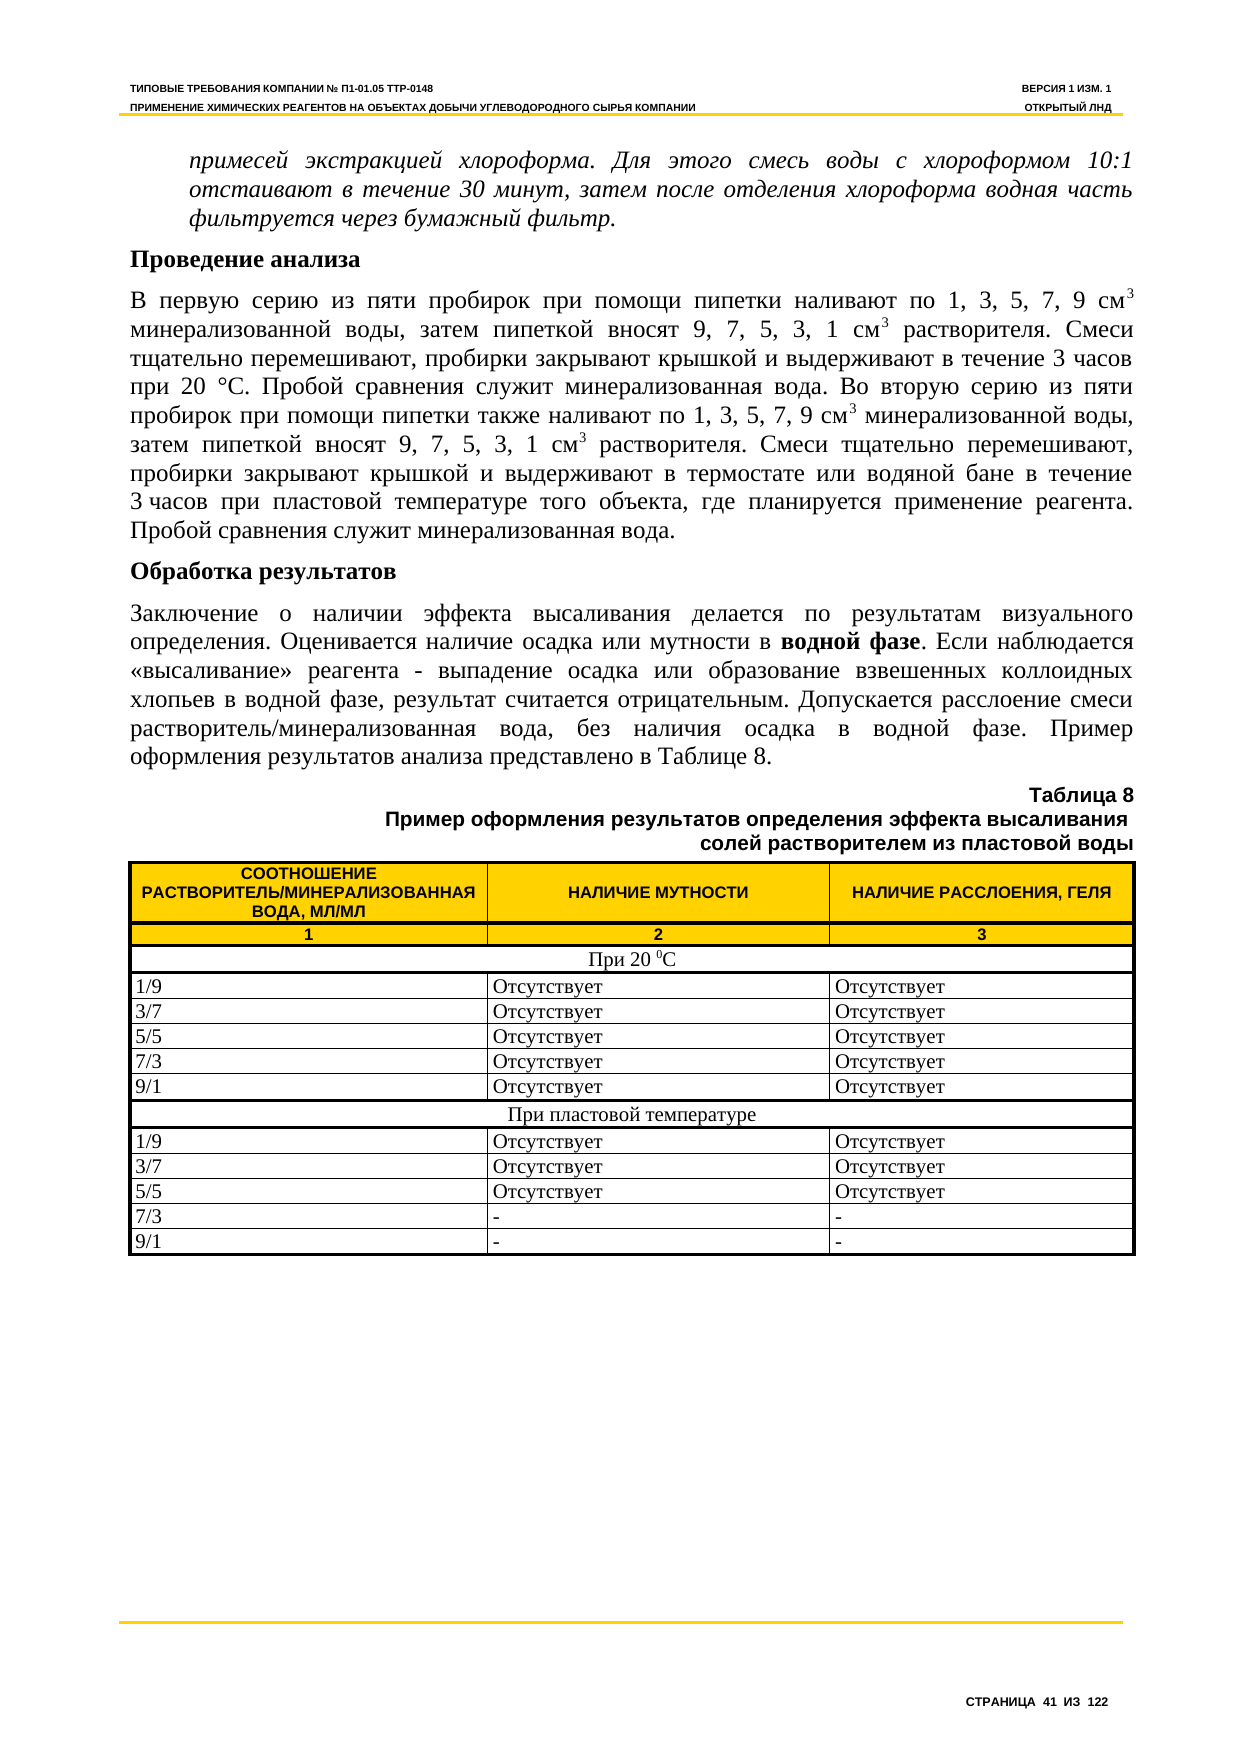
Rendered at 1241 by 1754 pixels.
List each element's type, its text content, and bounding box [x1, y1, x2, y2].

table_cell 7/3 [132, 1204, 487, 1228]
table_cell Отсутствует [830, 1049, 1132, 1073]
table_cell - [830, 1204, 1132, 1228]
table_cell 1 [132, 925, 487, 944]
text Проведение анализа [130, 244, 1134, 273]
table_cell Отсутствует [488, 1129, 829, 1153]
table_cell При пластовой температуре [132, 1102, 1132, 1126]
text Обработка результатов [130, 556, 1134, 585]
table_cell При 20 0С [132, 947, 1132, 971]
table_cell 9/1 [132, 1229, 487, 1253]
table_cell 9/1 [132, 1074, 487, 1098]
text Таблица 8 [130, 783, 1134, 807]
table_cell 1/9 [132, 1129, 487, 1153]
table_cell - [830, 1229, 1132, 1253]
table_cell Отсутствует [830, 1074, 1132, 1098]
table_cell Отсутствует [488, 1179, 829, 1203]
text Пример оформления результатов определения эффекта высаливания солей растворителем из пластовой воды [130, 807, 1134, 854]
table_header НАЛИЧИЕ МУТНОСТИ [488, 864, 829, 921]
table_cell 2 [488, 925, 829, 944]
table_cell Отсутствует [830, 1154, 1132, 1178]
table_cell Отсутствует [488, 1049, 829, 1073]
text Заключение о наличии эффекта высаливания делается по результатам визуального определения. Оценивается наличие осадка или мутности в водной фазе. Если наблюдается «высаливание» реагента - выпадение осадка или образование взвешенных коллоидных хлопьев в водной фазе, результат считается отрицательным. Допускается расслоение смеси растворитель/минерализованная вода, без наличия осадка в водной фазе. Пример оформления результатов анализа представлено в Таблице 8. [130, 598, 1134, 770]
table_cell Отсутствует [488, 974, 829, 998]
table_header НАЛИЧИЕ РАССЛОЕНИЯ, ГЕЛЯ [830, 864, 1132, 921]
table_header СООТНОШЕНИЕ РАСТВОРИТЕЛЬ/МИНЕРАЛИЗОВАННАЯ ВОДА, МЛ/МЛ [132, 864, 487, 921]
table_cell - [488, 1204, 829, 1228]
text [189, 145, 1134, 231]
table_cell Отсутствует [830, 1024, 1132, 1048]
table_cell 5/5 [132, 1179, 487, 1203]
table_cell Отсутствует [830, 1179, 1132, 1203]
table_cell 3/7 [132, 999, 487, 1023]
table_cell - [488, 1229, 829, 1253]
table_cell 3 [830, 925, 1132, 944]
text В первую серию из пяти пробирок при помощи пипетки наливают по 1, 3, 5, 7, 9 см3 минерализованной воды, затем пипеткой вносят 9, 7, 5, 3, 1 см3 растворителя. Смеси тщательно перемешивают, пробирки закрывают крышкой и выдерживают в течение 3 часов при 20 °C. Пробой сравнения служит минерализованная вода. Во вторую серию из пяти пробирок при помощи пипетки также наливают по 1, 3, 5, 7, 9 см3 минерализованной воды, затем пипеткой вносят 9, 7, 5, 3, 1 см3 растворителя. Смеси тщательно перемешивают, пробирки закрывают крышкой и выдерживают в термостате или водяной бане в течение 3 часов при пластовой температуре того объекта, где планируется применение реагента. Пробой сравнения служит минерализованная вода. [130, 285, 1134, 544]
table_cell 1/9 [132, 974, 487, 998]
table_cell Отсутствует [830, 1129, 1132, 1153]
table_cell Отсутствует [488, 999, 829, 1023]
table_cell Отсутствует [830, 974, 1132, 998]
table_cell Отсутствует [830, 999, 1132, 1023]
table_cell Отсутствует [488, 1074, 829, 1098]
table_cell 7/3 [132, 1049, 487, 1073]
table_cell Отсутствует [488, 1154, 829, 1178]
table_cell 3/7 [132, 1154, 487, 1178]
table_cell 5/5 [132, 1024, 487, 1048]
table_cell Отсутствует [488, 1024, 829, 1048]
